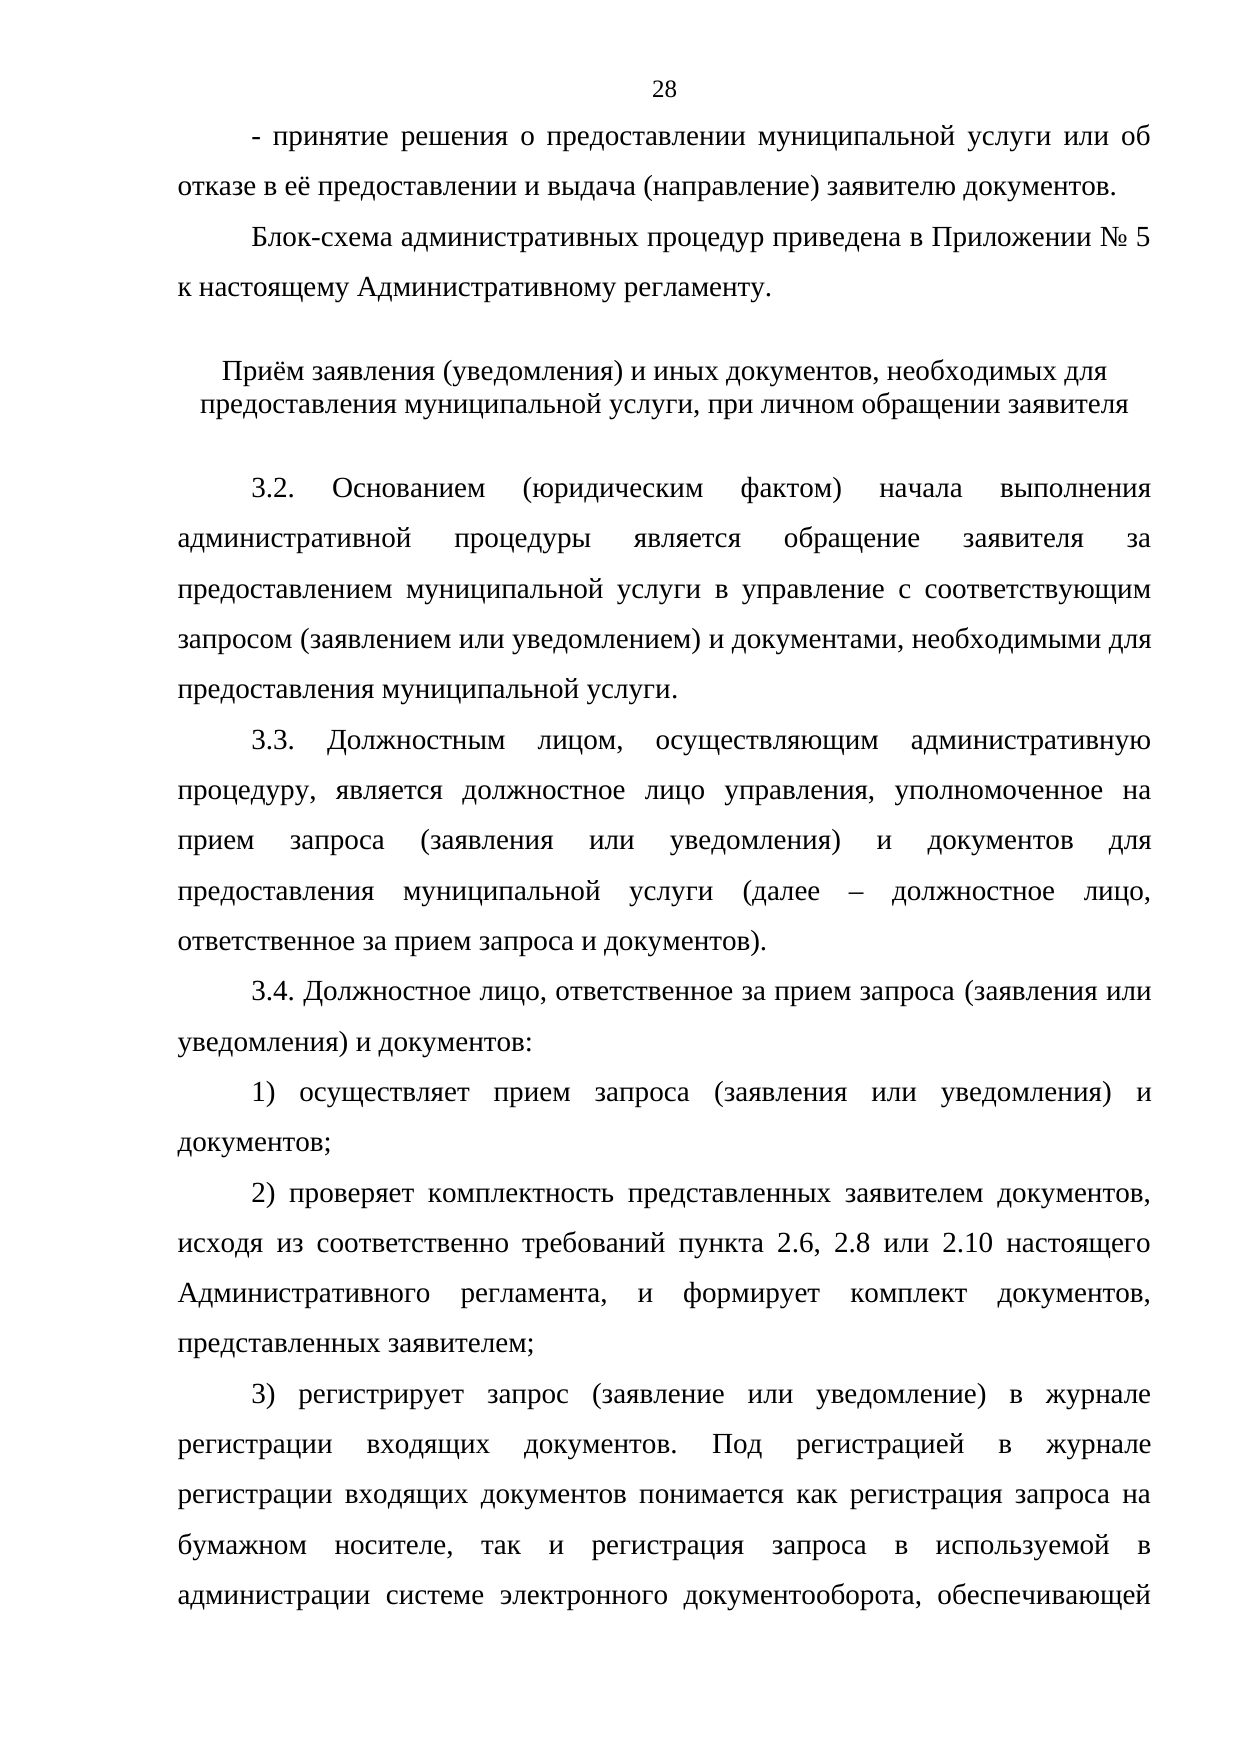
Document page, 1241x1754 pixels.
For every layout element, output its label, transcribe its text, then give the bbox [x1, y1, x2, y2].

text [177, 1376, 1152, 1611]
text - принятие решения о предоставлении муниципальной услуги или об отказе в её предоставлении и выдача (направление) заявителю документов. [177, 118, 1152, 202]
text 3.4. Должностное лицо, ответственное за прием запроса (заявления или уведомления) и документов: [177, 973, 1152, 1057]
text Блок-схема административных процедур приведена в Приложении № 5 к настоящему Административному регламенту. [177, 219, 1152, 303]
text 2) проверяет комплектность представленных заявителем документов, исходя из соответственно требований пункта 2.6, 2.8 или 2.10 настоящего Административного регламента, и формирует комплект документов, представленных заявителем; [177, 1175, 1152, 1359]
text 3.3. Должностным лицом, осуществляющим административную процедуру, является должностное лицо управления, уполномоченное на прием запроса (заявления или уведомления) и документов для предоставления муниципальной услуги (далее – должностное лицо, ответственное за прием запроса и документов). [177, 722, 1152, 957]
text Приём заявления (уведомления) и иных документов, необходимых для предоставления муниципальной услуги, при личном обращении заявителя [177, 353, 1152, 420]
text 3.2. Основанием (юридическим фактом) начала выполнения административной процедуры является обращение заявителя за предоставлением муниципальной услуги в управление с соответствующим запросом (заявлением или уведомлением) и документами, необходимыми для предоставления муниципальной услуги. [177, 470, 1152, 705]
text 1) осуществляет прием запроса (заявления или уведомления) и документов; [177, 1074, 1152, 1158]
